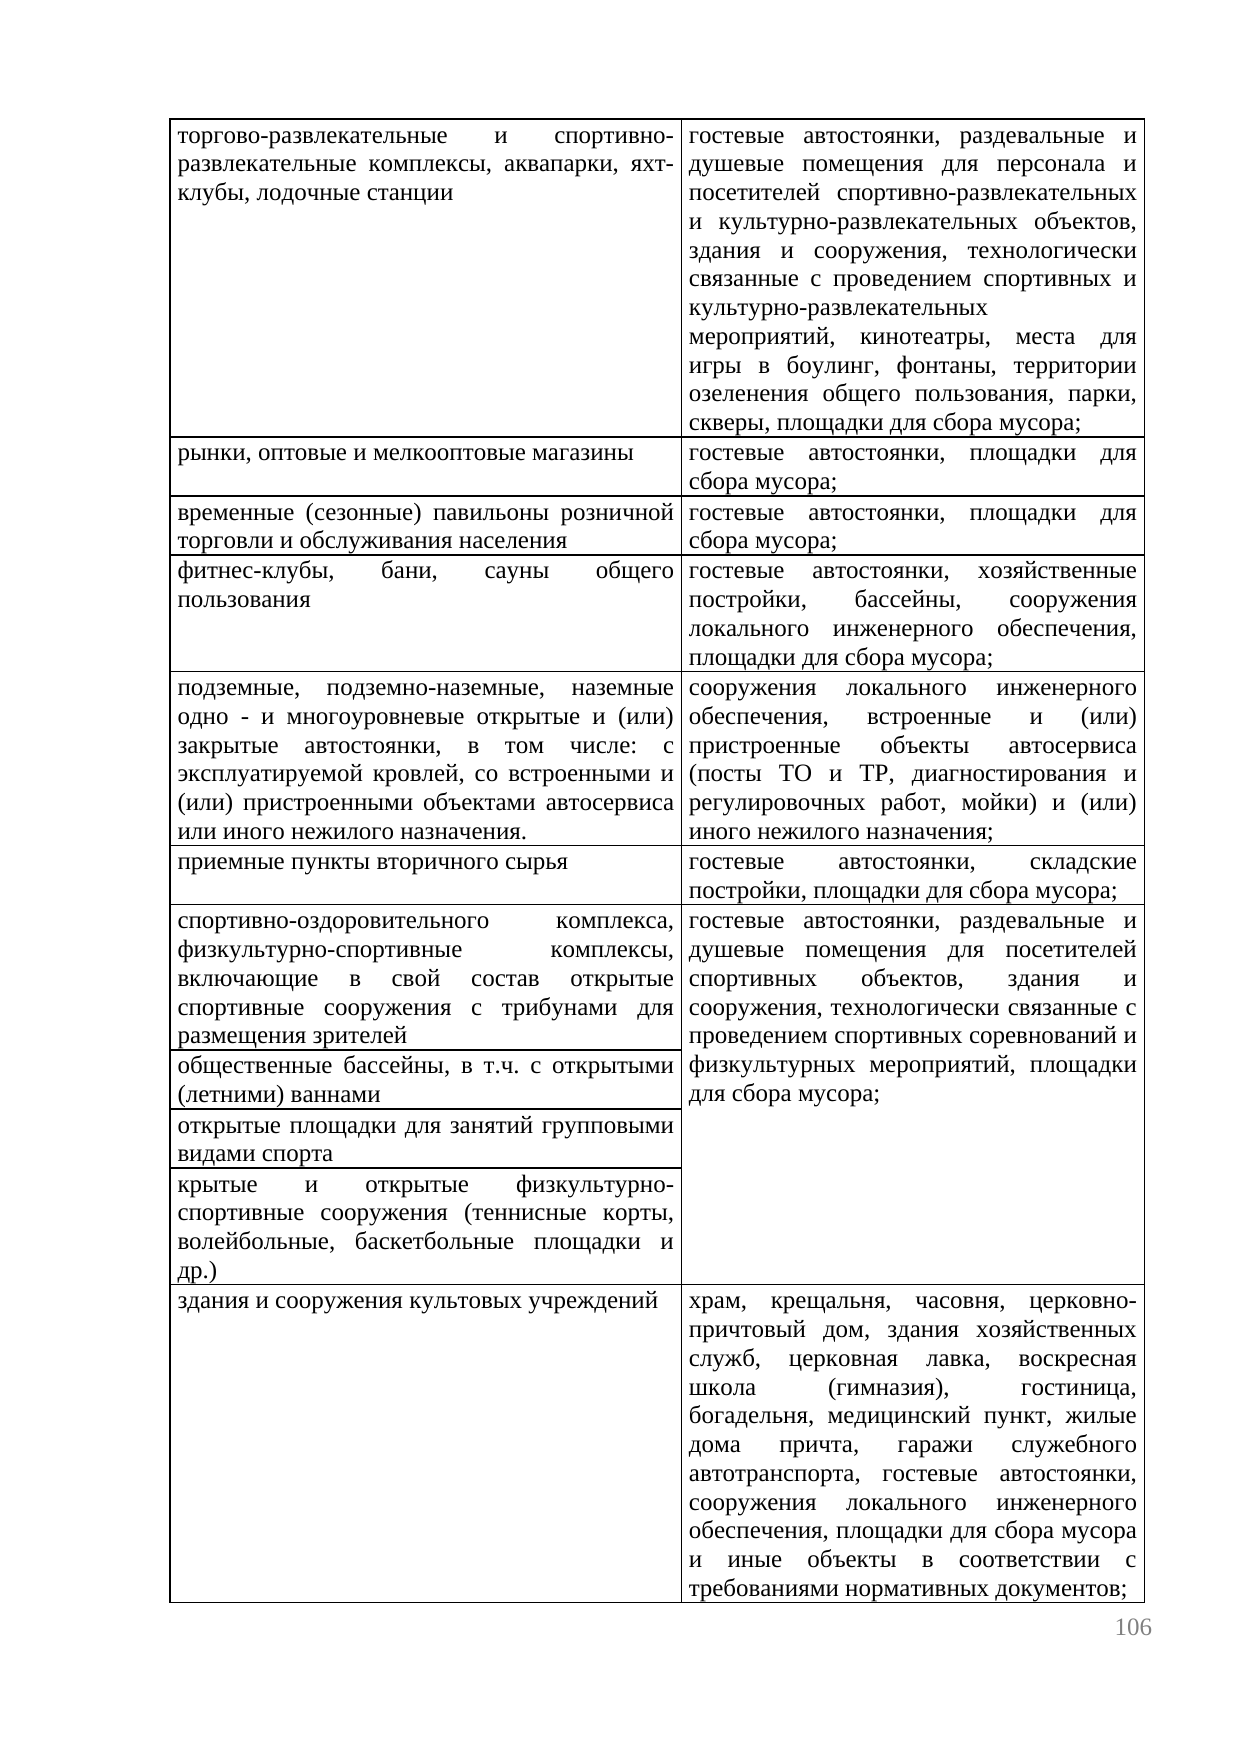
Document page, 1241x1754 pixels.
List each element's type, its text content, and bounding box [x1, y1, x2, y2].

table_cell сооружения локального инженерного обеспечения, встроенные и (или) пристроенные объекты автосервиса (посты ТО и ТР, диагностирования и регулировочных работ, мойки) и (или) иного нежилого назначения; [682, 672, 1144, 845]
table_cell открытые площадки для занятий групповыми видами спорта [171, 1110, 681, 1167]
table_cell гостевые автостоянки, раздевальные и душевые помещения для посетителей спортивных объектов, здания и сооружения, технологически связанные с проведением спортивных соревнований и физкультурных мероприятий, площадки для сбора мусора; [682, 905, 1144, 1284]
table_cell гостевые автостоянки, площадки для сбора мусора; [682, 438, 1144, 495]
table_cell храм, крещальня, часовня, церковно-причтовый дом, здания хозяйственных служб, церковная лавка, воскресная школа (гимназия), гостиница, богадельня, медицинский пункт, жилые дома причта, гаражи служебного автотранспорта, гостевые автостоянки, сооружения локального инженерного обеспечения, площадки для сбора мусора и иные объекты в соответствии с требованиями нормативных документов; [682, 1285, 1144, 1602]
table_cell общественные бассейны, в т.ч. с открытыми (летними) ваннами [171, 1051, 681, 1108]
table_cell гостевые автостоянки, складские постройки, площадки для сбора мусора; [682, 846, 1144, 904]
table_cell торгово-развлекательные и спортивно-развлекательные комплексы, аквапарки, яхт-клубы, лодочные станции [171, 120, 681, 436]
table_cell крытые и открытые физкультурно-спортивные сооружения (теннисные корты, волейбольные, баскетбольные площадки и др.) [171, 1169, 681, 1284]
table_cell гостевые автостоянки, раздевальные и душевые помещения для персонала и посетителей спортивно-развлекательных и культурно-развлекательных объектов, здания и сооружения, технологически связанные с проведением спортивных и культурно-развлекательных мероприятий, кинотеатры, места для игры в боулинг, фонтаны, территории озеленения общего пользования, парки, скверы, площадки для сбора мусора; [682, 120, 1144, 436]
table_cell рынки, оптовые и мелкооптовые магазины [171, 438, 681, 495]
table_cell приемные пункты вторичного сырья [171, 846, 681, 904]
table_cell спортивно-оздоровительного комплекса, физкультурно-спортивные комплексы, включающие в свой состав открытые спортивные сооружения с трибунами для размещения зрителей [171, 905, 681, 1049]
table_cell фитнес-клубы, бани, сауны общего пользования [171, 556, 681, 671]
table_cell временные (сезонные) павильоны розничной торговли и обслуживания населения [171, 497, 681, 554]
table_cell гостевые автостоянки, хозяйственные постройки, бассейны, сооружения локального инженерного обеспечения, площадки для сбора мусора; [682, 556, 1144, 671]
table_cell здания и сооружения культовых учреждений [171, 1285, 681, 1602]
table_cell гостевые автостоянки, площадки для сбора мусора; [682, 497, 1144, 554]
table_cell подземные, подземно-наземные, наземные одно - и многоуровневые открытые и (или) закрытые автостоянки, в том числе: с эксплуатируемой кровлей, со встроенными и (или) пристроенными объектами автосервиса или иного нежилого назначения. [171, 672, 681, 845]
